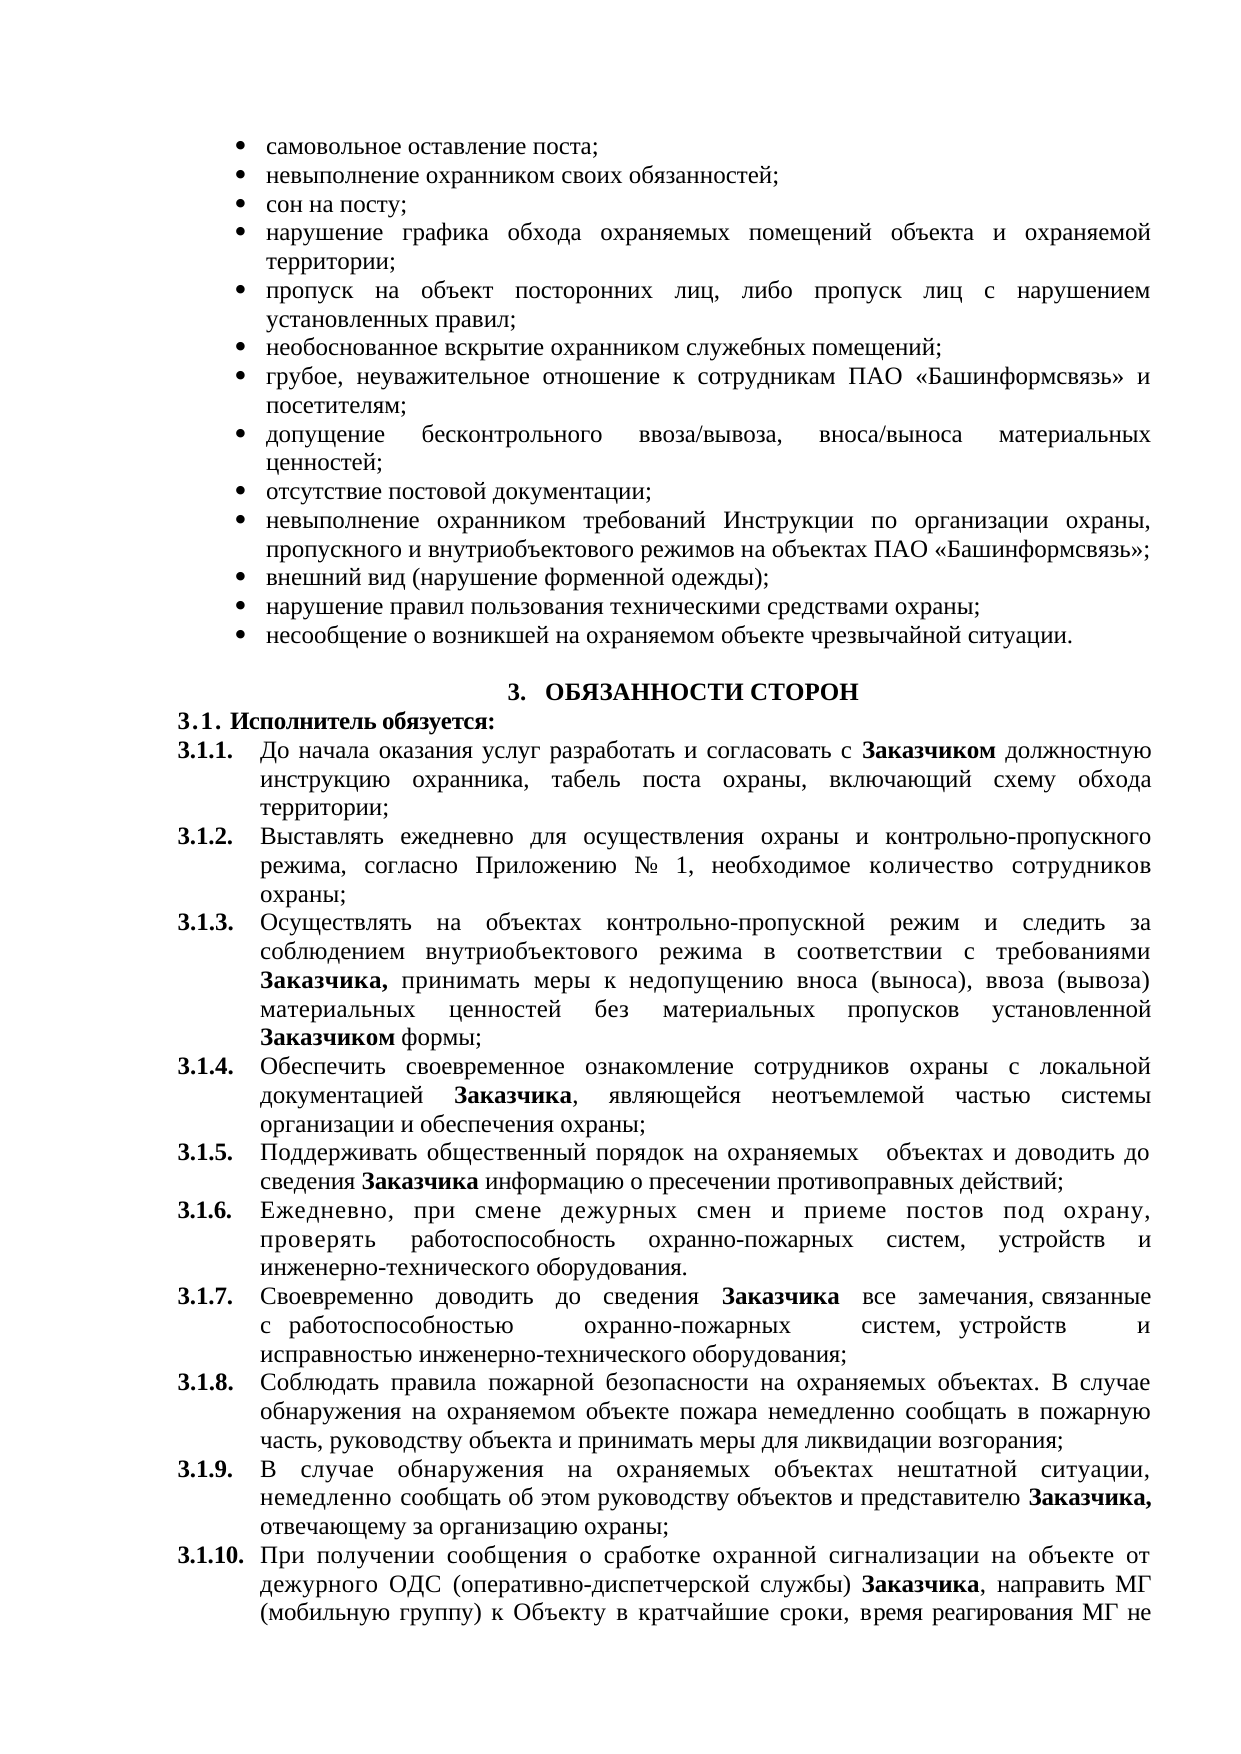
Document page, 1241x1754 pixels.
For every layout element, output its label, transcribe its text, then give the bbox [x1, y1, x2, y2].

list невыполнение охранником своих обязанностей; [236, 160, 1152, 189]
list допущение бесконтрольного ввоза/вывоза, вноса/выноса материальных ценностей; [236, 419, 1152, 476]
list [177, 1540, 1152, 1626]
list отсутствие постовой документации; [236, 476, 1152, 505]
list нарушение правил пользования техническими средствами охраны; [236, 591, 1152, 620]
list Своевременно доводить до сведения Заказчика все замечания, связанные с работоспособностью охранно-пожарных систем, устройств и исправностью инженерно-технического оборудования; [177, 1281, 1152, 1367]
list Выставлять ежедневно для осуществления охраны и контрольно-пропускного режима, согласно Приложению № 1, необходимое количество сотрудников охраны; [177, 821, 1152, 907]
list ОБЯЗАННОСТИ СТОРОН [215, 677, 1152, 706]
list несообщение о возникшей на охраняемом объекте чрезвычайной ситуации. [236, 620, 1152, 649]
list Соблюдать правила пожарной безопасности на охраняемых объектах. В случае обнаружения на охраняемом объекте пожара немедленно сообщать в пожарную часть, руководству объекта и принимать меры для ликвидации возгорания; [177, 1367, 1152, 1454]
list Осуществлять на объектах контрольно-пропускной режим и следить за соблюдением внутриобъектового режима в соответствии с требованиями Заказчика, принимать меры к недопущению вноса (выноса), ввоза (вывоза) материальных ценностей без материальных пропусков установленной Заказчиком формы; [177, 907, 1152, 1051]
list До начала оказания услуг разработать и согласовать с Заказчиком должностную инструкцию охранника, табель поста охраны, включающий схему обхода территории; [177, 735, 1152, 821]
list пропуск на объект посторонних лиц, либо пропуск лиц с нарушением установленных правил; [236, 275, 1152, 332]
list В случае обнаружения на охраняемых объектах нештатной ситуации, немедленно сообщать об этом руководству объектов и представителю Заказчика, отвечающему за организацию охраны; [177, 1454, 1152, 1540]
list нарушение графика обхода охраняемых помещений объекта и охраняемой территории; [236, 217, 1152, 275]
list Поддерживать общественный порядок на охраняемых объектах и доводить до сведения Заказчика информацию о пресечении противоправных действий; [177, 1137, 1152, 1195]
list сон на посту; [236, 189, 1152, 217]
list грубое, неуважительное отношение к сотрудникам ПАО «Башинформсвязь» и посетителям; [236, 361, 1152, 419]
list невыполнение охранником требований Инструкции по организации охраны, пропускного и внутриобъектового режимов на объектах ПАО «Башинформсвязь»; [236, 505, 1152, 562]
list Обеспечить своевременное ознакомление сотрудников охраны с локальной документацией Заказчика, являющейся неотъемлемой частью системы организации и обеспечения охраны; [177, 1051, 1152, 1137]
list необоснованное вскрытие охранником служебных помещений; [236, 332, 1152, 361]
text 3.1. Исполнитель обязуется: [177, 706, 1152, 735]
list самовольное оставление поста; [236, 131, 1152, 160]
list Ежедневно, при смене дежурных смен и приеме постов под охрану, проверять работоспособность охранно-пожарных систем, устройств и инженерно-технического оборудования. [177, 1195, 1152, 1281]
list внешний вид (нарушение форменной одежды); [236, 562, 1152, 591]
